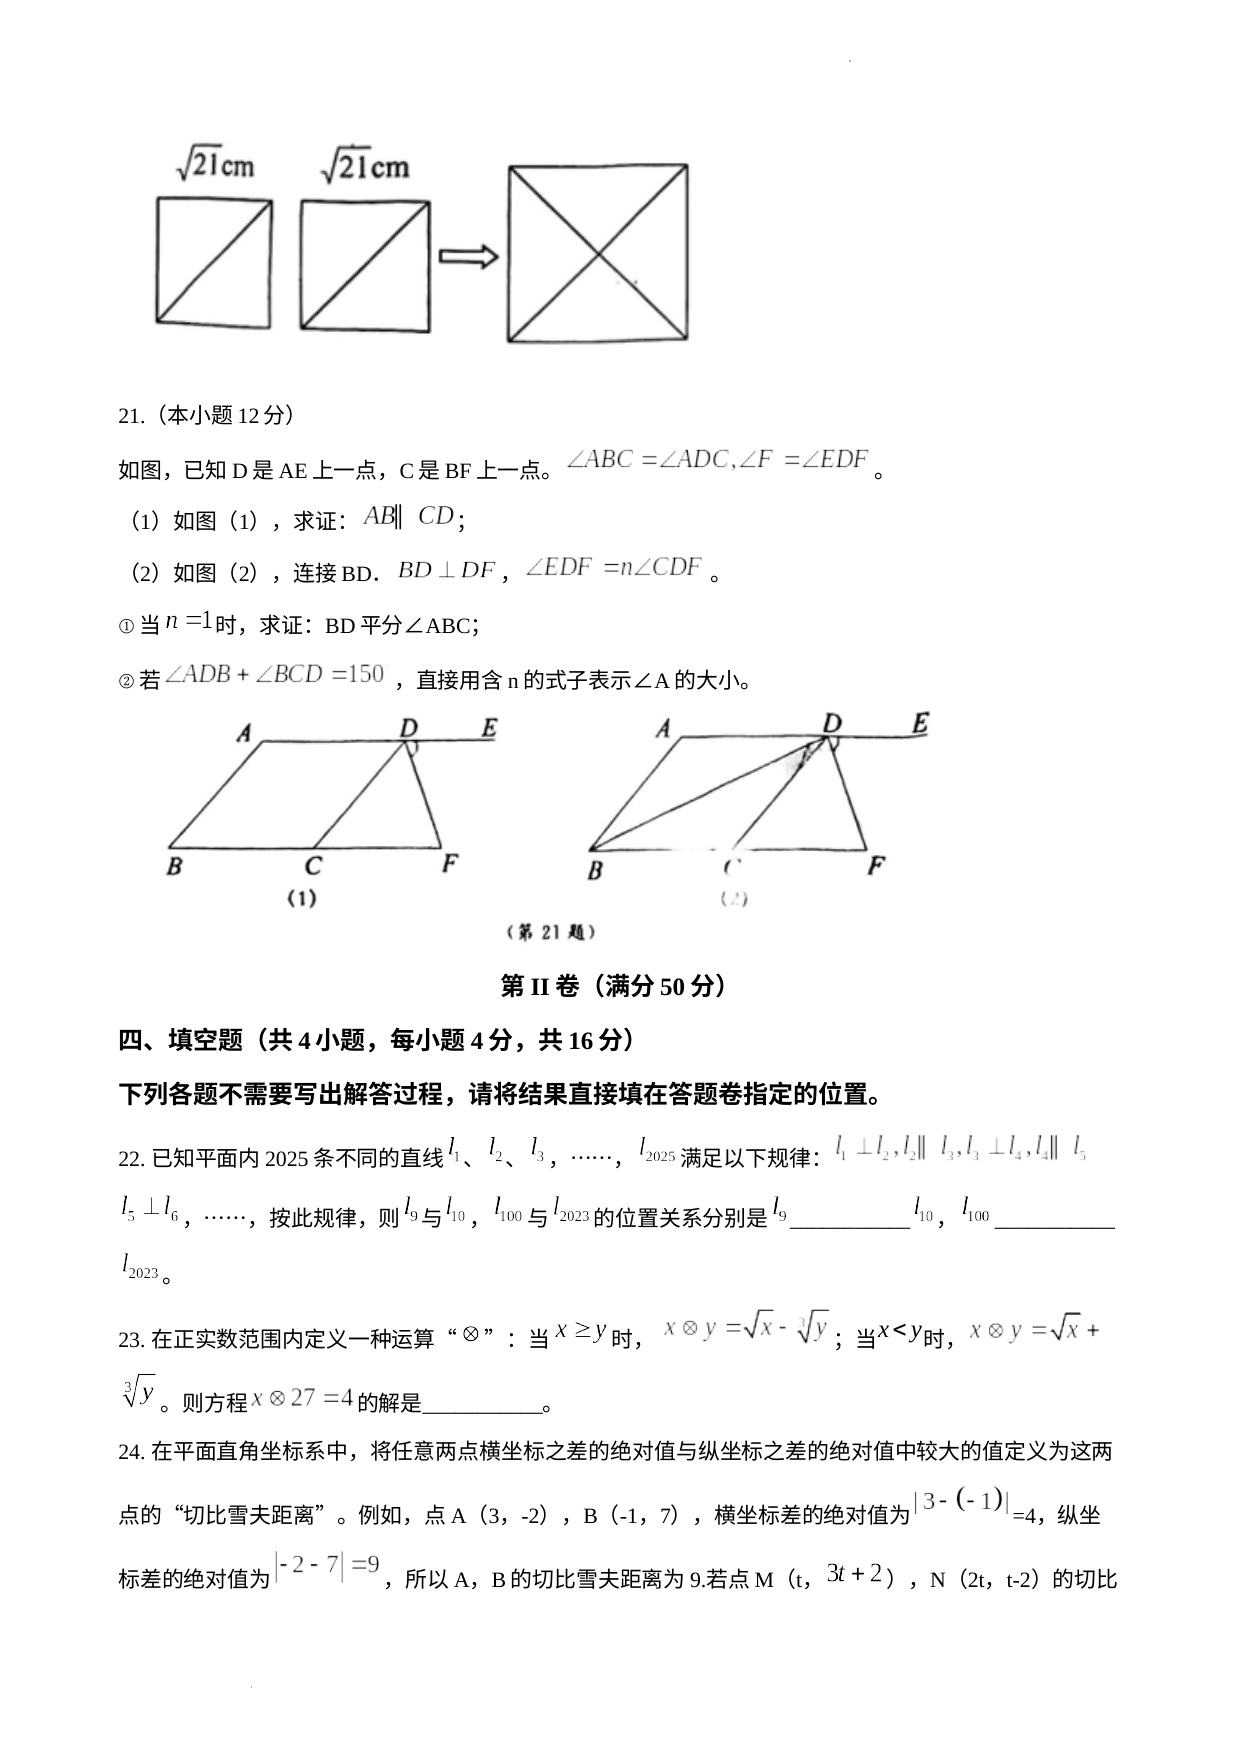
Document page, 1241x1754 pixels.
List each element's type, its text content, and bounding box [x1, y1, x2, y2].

text （2）如图（2），连接BD．，。 [118, 552, 1122, 588]
text 四、填空题（共4小题，每小题4分，共16分） [118, 1020, 1122, 1057]
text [118, 1434, 1122, 1594]
text 如图，已知D是AE上一点，C是BF上一点。。 [118, 445, 1122, 484]
text 22. 已知平面内2025条不同的直线、、，……，满足以下规律：，……，按此规律，则与，与的位置关系分别是___________，___________。 [118, 1129, 1122, 1289]
text （1）如图（1），求证：； [118, 500, 1122, 536]
picture [118, 118, 751, 385]
text ②若，直接用含n的式子表示∠A的大小。 [118, 655, 1122, 694]
text 下列各题不需要写出解答过程，请将结果直接填在答题卷指定的位置。 [118, 1075, 1122, 1111]
picture [118, 710, 999, 953]
text 第II卷（满分50分） [118, 966, 1122, 1002]
text ①当时，求证：BD平分∠ABC； [118, 603, 1122, 639]
text 23. 在正实数范围内定义一种运算“”：当时， ；当时，。则方程的解是___________。 [118, 1305, 1122, 1418]
text 21.（本小题12分） [118, 398, 1122, 429]
